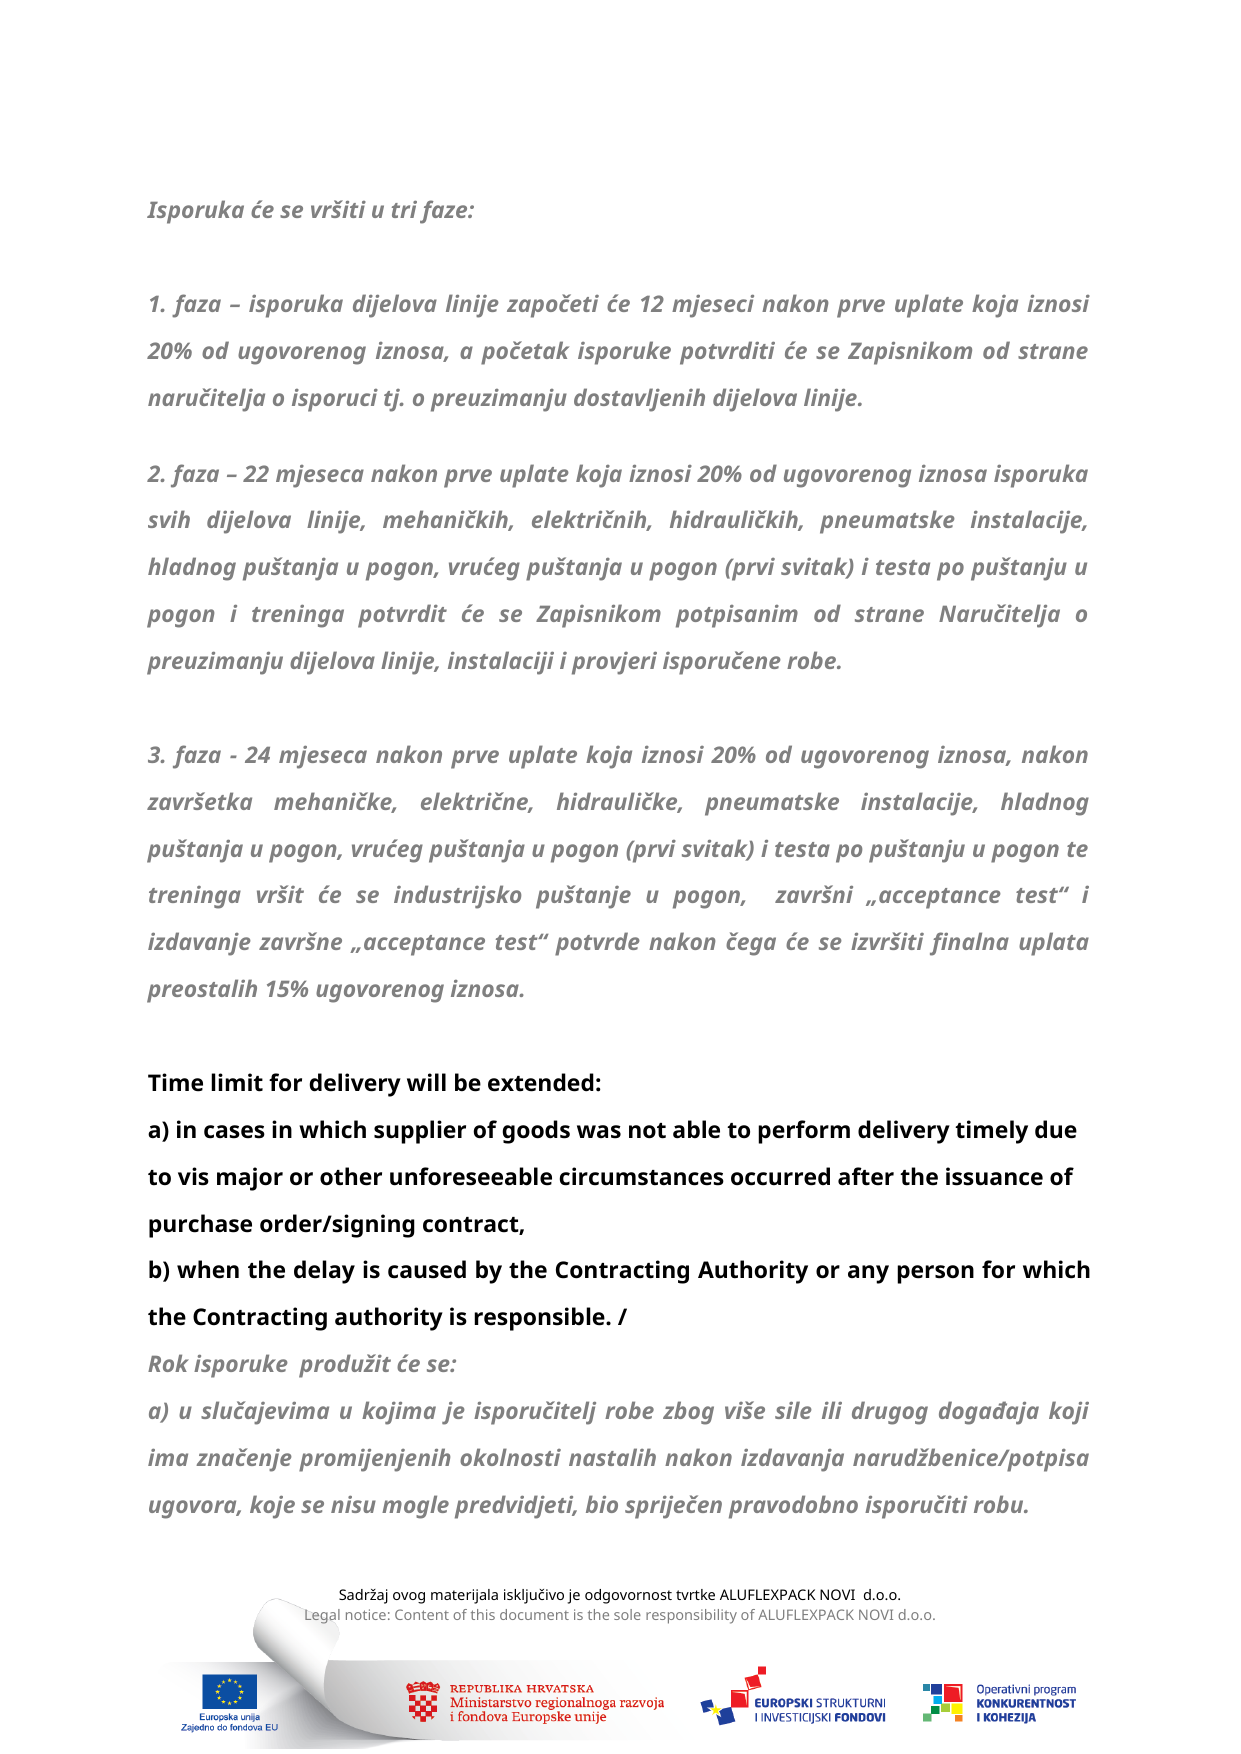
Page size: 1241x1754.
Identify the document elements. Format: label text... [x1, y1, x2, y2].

text a) in cases in which supplier of goods was not able to perform delivery timely due to vis major or other unforeseeable circumstances occurred after the issuance of purchase order/signing contract, [148, 1114, 1093, 1239]
text a) u slučajevima u kojima je isporučitelj robe zbog više sile ili drugog događaja koji ima značenje promijenjenih okolnosti nastalih nakon izdavanja narudžbenice/potpisa ugovora, koje se nisu mogle predvidjeti, bio spriječen pravodobno isporučiti robu. [148, 1395, 1093, 1520]
text Time limit for delivery will be extended: [148, 1067, 1093, 1098]
text Isporuka će se vršiti u tri faze: [148, 194, 1093, 226]
text 2. faza – 22 mjeseca nakon prve uplate koja iznosi 20% od ugovorenog iznosa isporuka svih dijelova linije, mehaničkih, električnih, hidrauličkih, pneumatske instalacije, hladnog puštanja u pogon, vrućeg puštanja u pogon (prvi svitak) i testa po puštanju u pogon i treninga potvrdit će se Zapisnikom potpisanim od strane Naručitelja o preuzimanju dijelova linije, instalaciji i provjeri isporučene robe. [148, 458, 1093, 676]
text b) when the delay is caused by the Contracting Authority or any person for which the Contracting authority is responsible. / [148, 1254, 1093, 1333]
text 1. faza – isporuka dijelova linije započeti će 12 mjeseci nakon prve uplate koja iznosi 20% od ugovorenog iznosa, a početak isporuke potvrditi će se Zapisnikom od strane naručitelja o isporuci tj. o preuzimanju dostavljenih dijelova linije. [148, 288, 1093, 413]
text Rok isporuke produžit će se: [148, 1348, 1093, 1379]
picture [156, 1584, 1102, 1749]
text 3. faza - 24 mjeseca nakon prve uplate koja iznosi 20% od ugovorenog iznosa, nakon završetka mehaničke, električne, hidrauličke, pneumatske instalacije, hladnog puštanja u pogon, vrućeg puštanja u pogon (prvi svitak) i testa po puštanju u pogon te treninga vršit će se industrijsko puštanje u pogon, završni „acceptance test“ i izdavanje završne „acceptance test“ potvrde nakon čega će se izvršiti finalna uplata preostalih 15% ugovorenog iznosa. [148, 739, 1093, 1004]
